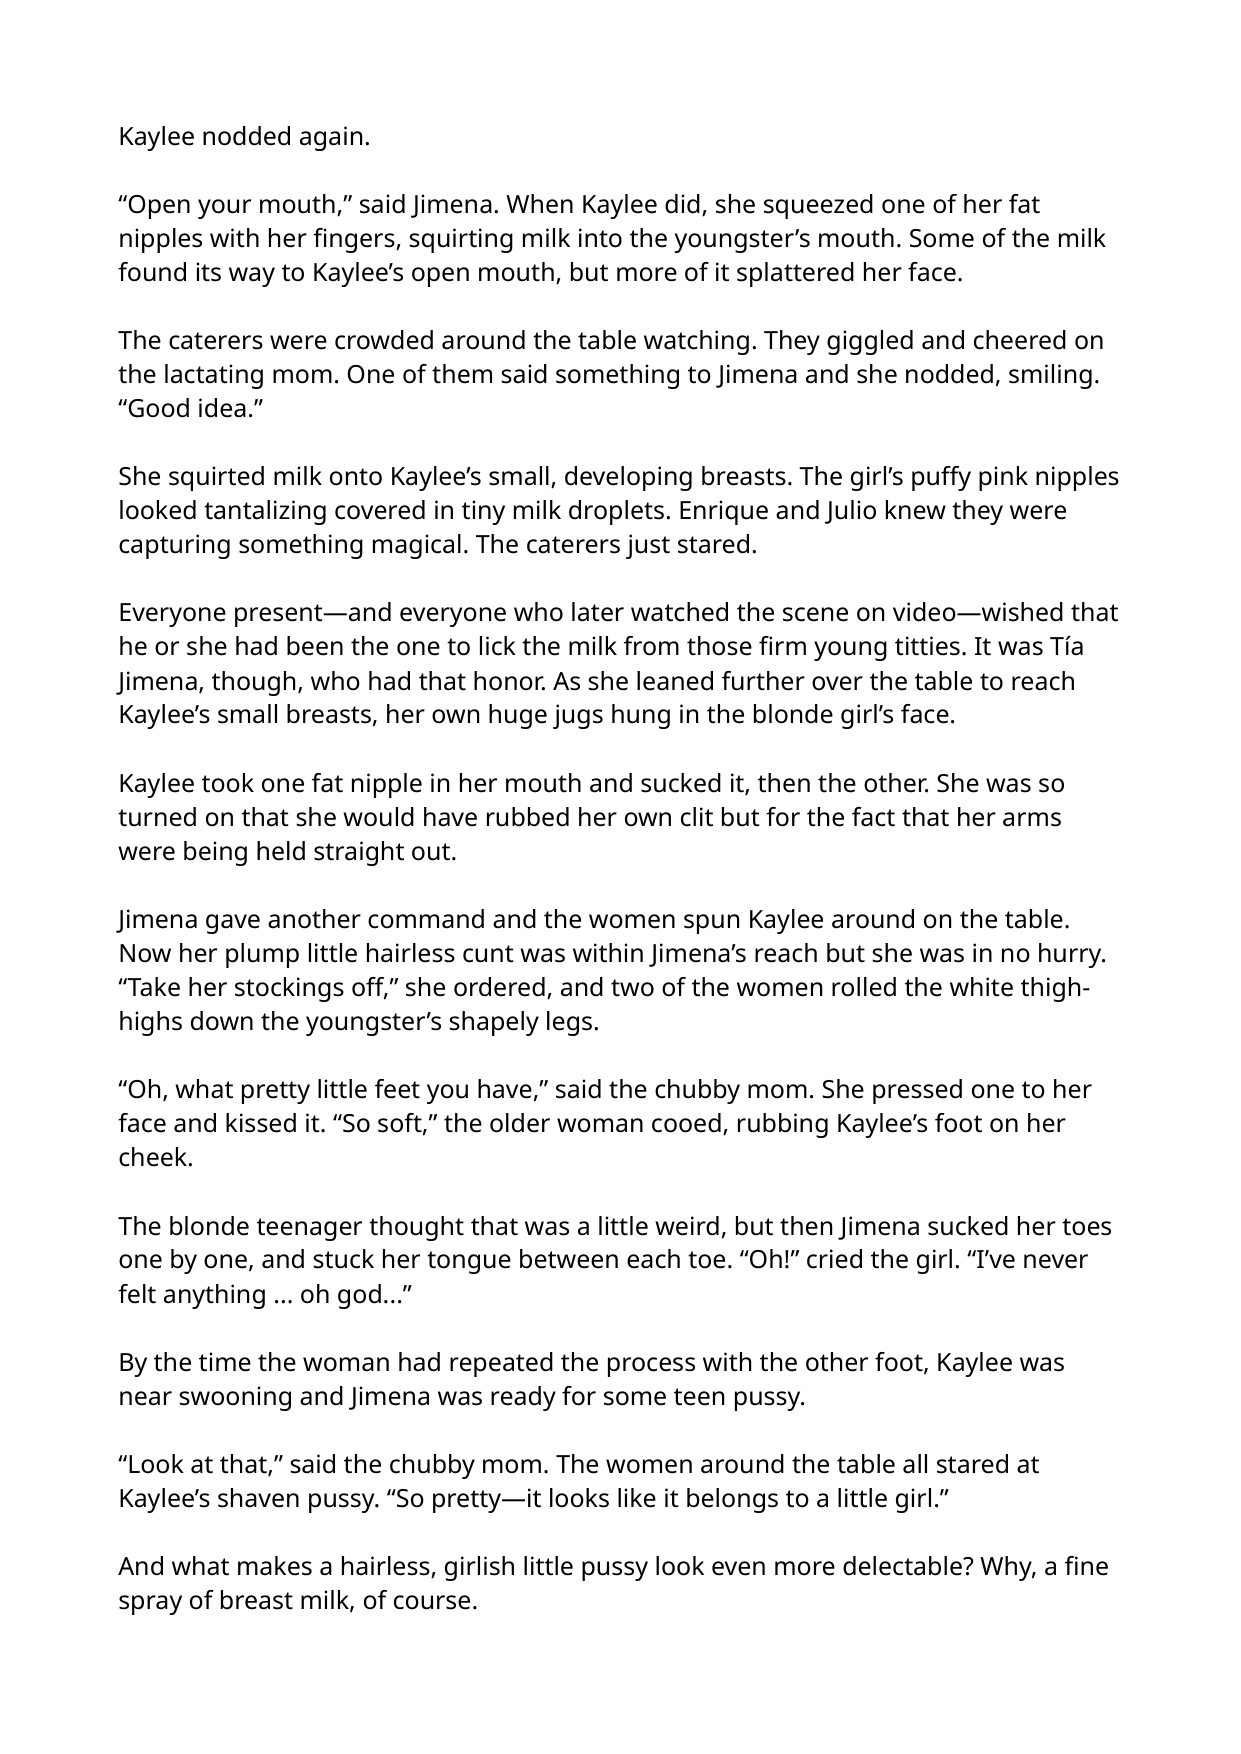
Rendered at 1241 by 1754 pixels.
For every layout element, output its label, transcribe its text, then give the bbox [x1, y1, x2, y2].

text Everyone present—and everyone who later watched the scene on video—wished that he or she had been the one to lick the milk from those firm young titties. It was Tía Jimena, though, who had that honor. As she leaned further over the table to reach Kaylee’s small breasts, her own huge jugs hung in the blonde girl’s face. [118, 595, 1122, 731]
text The blonde teenager thought that was a little weird, but then Jimena sucked her toes one by one, and stuck her tongue between each toe. “Oh!” cried the girl. “I’ve never felt anything ... oh god...” [118, 1208, 1122, 1310]
text “Open your mouth,” said Jimena. When Kaylee did, she squeezed one of her fat nipples with her fingers, squirting milk into the youngster’s mouth. Some of the milk found its way to Kaylee’s open mouth, but more of it splattered her face. [118, 186, 1122, 288]
text Kaylee took one fat nipple in her mouth and sucked it, then the other. She was so turned on that she would have rubbed her own clit but for the fact that her arms were being held straight out. [118, 765, 1122, 867]
text And what makes a hairless, girlish little pussy look even more delectable? Why, a fine spray of breast milk, of course. [118, 1549, 1122, 1617]
text She squirted milk onto Kaylee’s small, developing breasts. The girl’s puffy pink nipples looked tantalizing covered in tiny milk droplets. Enrique and Julio knew they were capturing something magical. The caterers just stared. [118, 459, 1122, 561]
text By the time the woman had repeated the process with the other foot, Kaylee was near swooning and Jimena was ready for some teen pussy. [118, 1344, 1122, 1412]
text Kaylee nodded again. [118, 118, 1122, 152]
text Jimena gave another command and the women spun Kaylee around on the table. Now her plump little hairless cunt was within Jimena’s reach but she was in no hurry. “Take her stockings off,” she ordered, and two of the women rolled the white thigh-highs down the youngster’s shapely legs. [118, 902, 1122, 1038]
text The caterers were crowded around the table watching. They giggled and cheered on the lactating mom. One of them said something to Jimena and she nodded, smiling. “Good idea.” [118, 322, 1122, 425]
text “Oh, what pretty little feet you have,” said the chubby mom. She pressed one to her face and kissed it. “So soft,” the older woman cooed, rubbing Kaylee’s foot on her cheek. [118, 1072, 1122, 1174]
text “Look at that,” said the chubby mom. The women around the table all stared at Kaylee’s shaven pussy. “So pretty—it looks like it belongs to a little girl.” [118, 1447, 1122, 1515]
